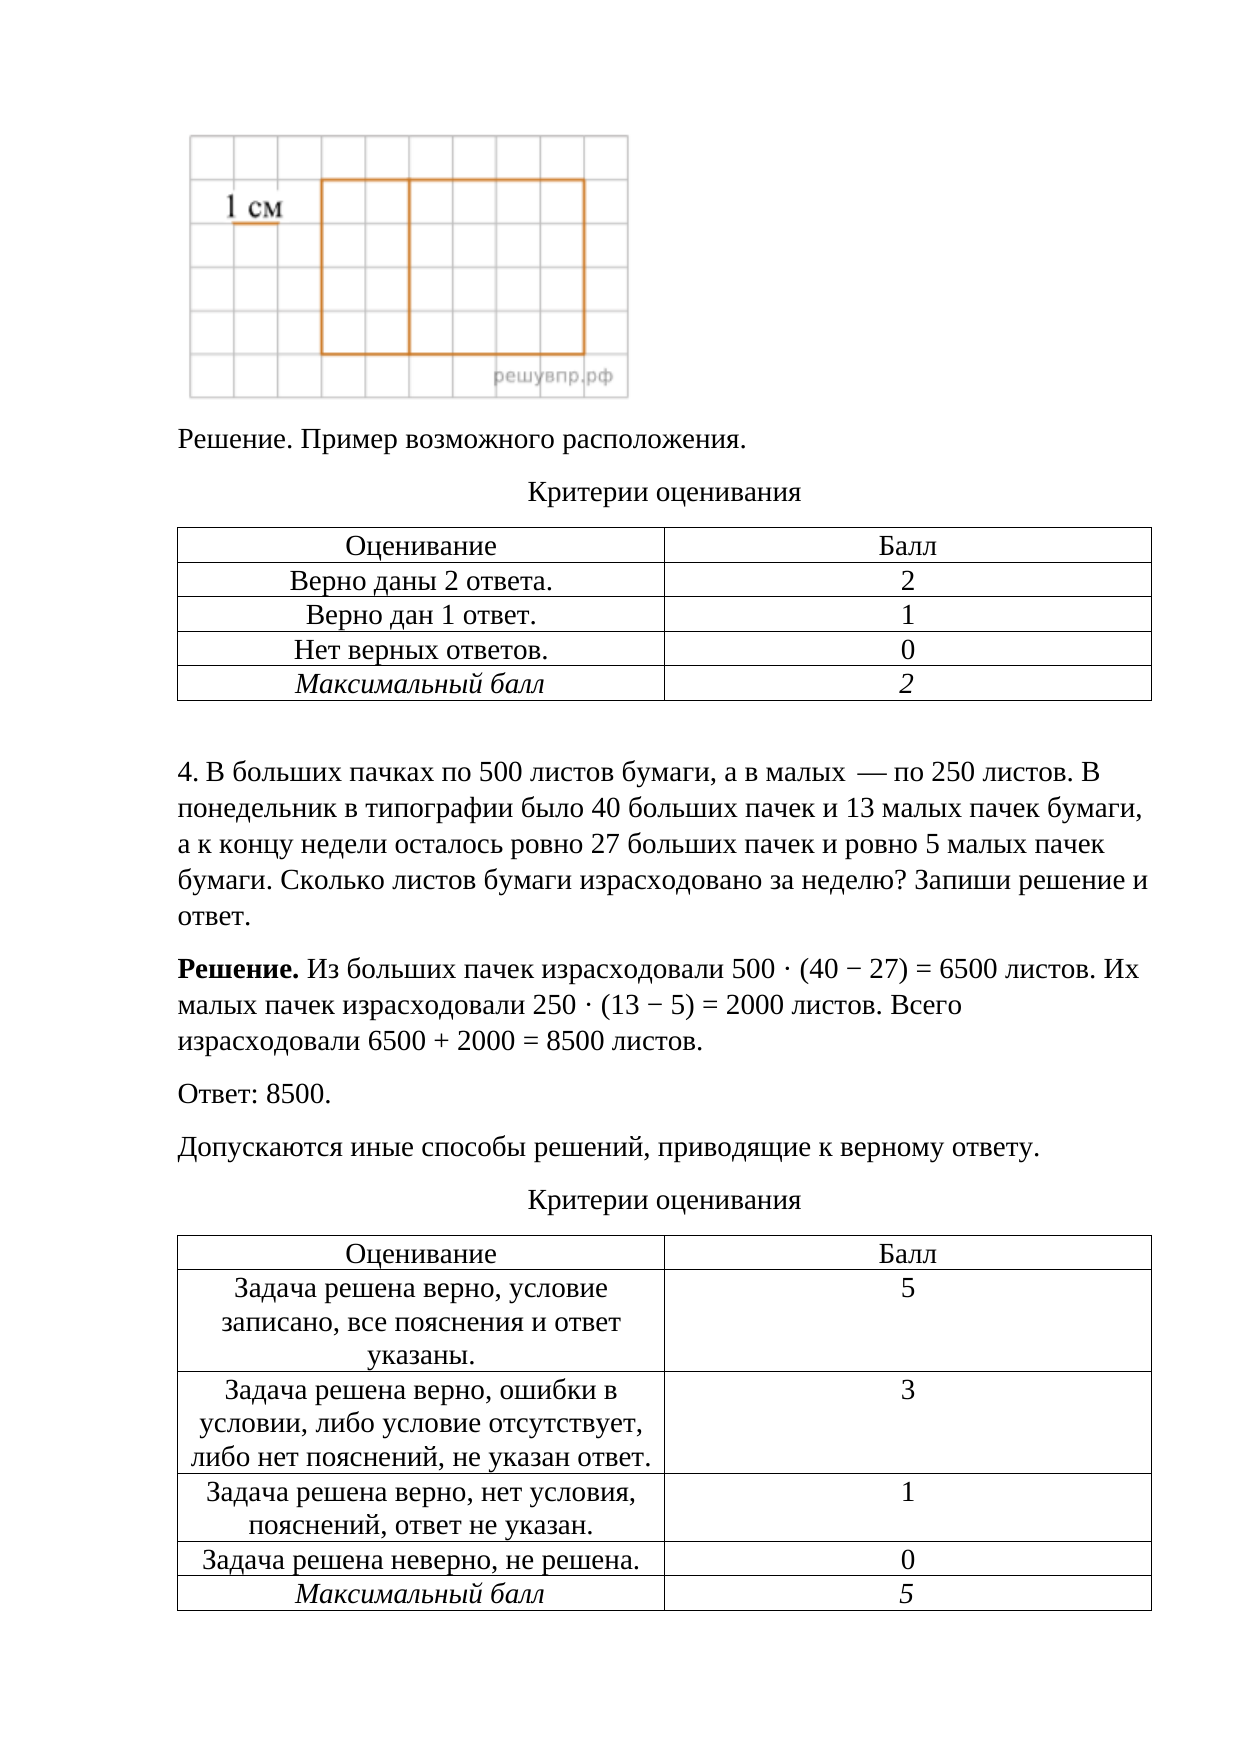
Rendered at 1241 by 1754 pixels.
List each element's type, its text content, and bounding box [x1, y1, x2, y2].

text Допускаются иные способы решений, приводящие к верному ответу. [177, 1129, 1152, 1163]
table_cell Верно дан 1 ответ. [178, 597, 664, 631]
table_header Оценивание [178, 528, 664, 562]
table_cell 1 [665, 597, 1151, 631]
text Решение. Пример возможного расположения. [177, 421, 1152, 455]
table_header Оценивание [178, 1236, 664, 1269]
table_cell 5 [665, 1270, 1151, 1371]
text Ответ: 8500. [177, 1076, 1152, 1110]
table_cell 0 [665, 1542, 1151, 1575]
table_cell Задача решена верно, ошибки в условии, либо условие отсутствует, либо нет пояснений, не указан ответ. [178, 1372, 664, 1473]
table_cell 2 [665, 666, 1151, 700]
table_cell Задача решена верно, условие записано, все пояснения и ответ указаны. [178, 1270, 664, 1371]
table_cell Максимальный балл [178, 1576, 664, 1610]
text Критерии оценивания [177, 1182, 1152, 1215]
table_header Балл [665, 1236, 1151, 1269]
table_cell Задача решена верно, нет условия, пояснений, ответ не указан. [178, 1474, 664, 1541]
picture [177, 118, 643, 403]
text 4. В больших пачках по 500 листов бумаги, а в малых — по 250 листов. В понедельник в типографии было 40 больших пачек и 13 малых пачек бумаги, а к концу недели осталось ровно 27 больших пачек и ровно 5 малых пачек бумаги. Сколько листов бумаги израсходовано за неделю? Запиши решение и ответ. [177, 754, 1152, 932]
table_cell Максимальный балл [178, 666, 664, 700]
table_cell 0 [665, 632, 1151, 665]
table_header Балл [665, 528, 1151, 562]
text Решение. Из больших пачек израсходовали 500 · (40 − 27) = 6500 листов. Их малых пачек израсходовали 250 · (13 − 5) = 2000 листов. Всего израсходовали 6500 + 2000 = 8500 листов. [177, 951, 1152, 1057]
table_cell Верно даны 2 ответа. [178, 563, 664, 596]
table_cell 5 [665, 1576, 1151, 1610]
table_cell 2 [665, 563, 1151, 596]
table_cell Задача решена неверно, не решена. [178, 1542, 664, 1575]
table_cell Нет верных ответов. [178, 632, 664, 665]
table_cell 1 [665, 1474, 1151, 1541]
table_cell 3 [665, 1372, 1151, 1473]
text Критерии оценивания [177, 474, 1152, 508]
